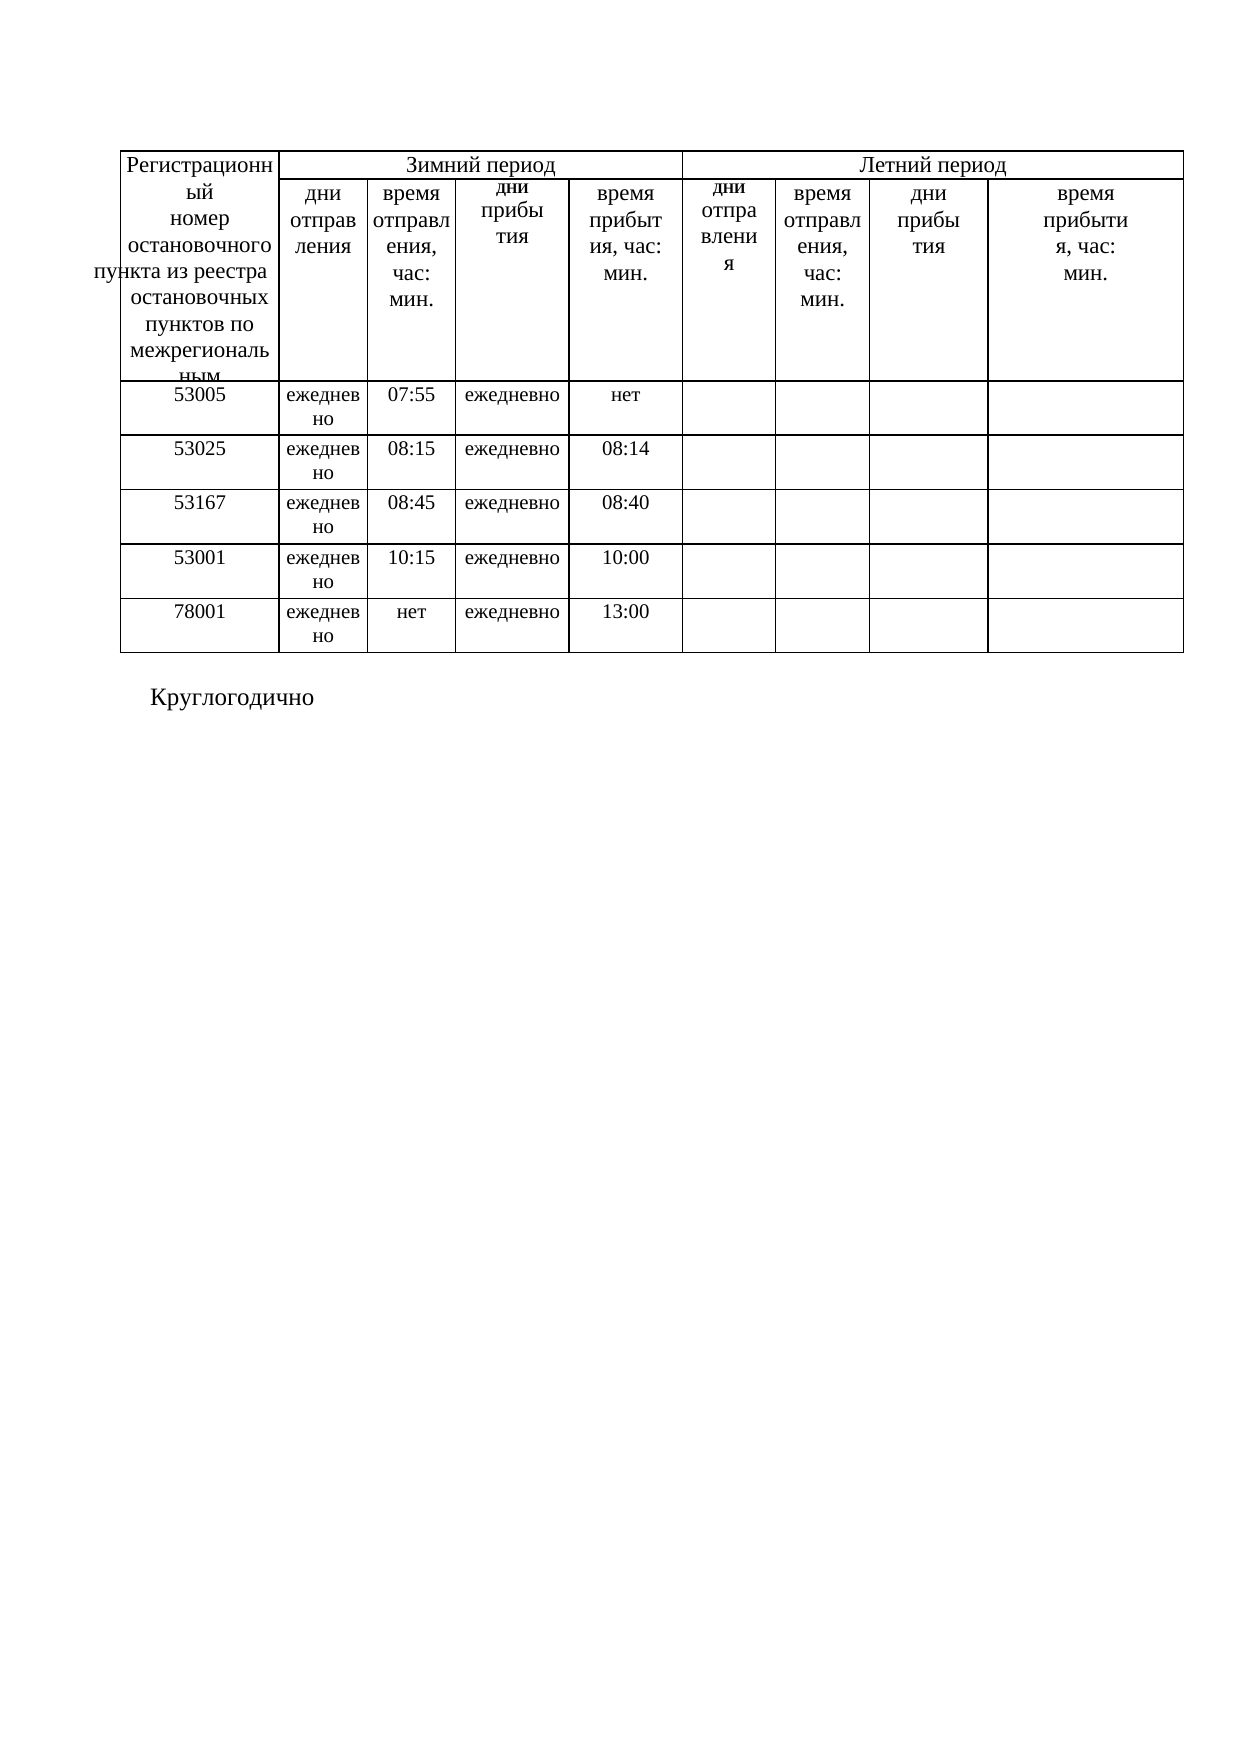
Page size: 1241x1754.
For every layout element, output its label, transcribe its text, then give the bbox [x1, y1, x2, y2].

table_cell [989, 599, 1183, 652]
table_cell ДНИ отпра влени я [683, 180, 775, 380]
table_cell [683, 545, 775, 597]
table_cell [776, 436, 869, 489]
table_cell [683, 599, 775, 652]
table_cell нет [570, 382, 682, 434]
table_cell ежедневно [280, 382, 367, 434]
table_cell время прибыт ия, час: мин. [570, 180, 682, 380]
table_cell [870, 436, 987, 489]
table_cell [870, 545, 987, 597]
table_cell 08:15 [368, 436, 455, 489]
table_cell время отправл ения, час: мин. [368, 180, 455, 380]
table_cell [776, 599, 869, 652]
table_cell 08:14 [570, 436, 682, 489]
table_cell время отправл ения, час: мин. [776, 180, 869, 380]
table_cell ДНИ прибы тия [456, 180, 568, 380]
table_cell ежедневно [280, 490, 367, 543]
table_cell 08:45 [368, 490, 455, 543]
table_cell [776, 545, 869, 597]
table_cell ежедневно [456, 599, 568, 652]
table_cell 78001 [121, 599, 278, 652]
table_cell [989, 436, 1183, 489]
table_header Летний период [683, 152, 1183, 178]
table_header Зимний период [280, 152, 682, 178]
table_cell ежедневно [456, 382, 568, 434]
table_cell ежедневно [456, 436, 568, 489]
table_cell 07:55 [368, 382, 455, 434]
table_cell [776, 490, 869, 543]
table_cell 10:15 [368, 545, 455, 597]
table_cell дни отправ ления [280, 180, 367, 380]
table_cell ежедневно [456, 490, 568, 543]
table_cell нет [368, 599, 455, 652]
table_cell [989, 490, 1183, 543]
table_cell ежедневно [280, 599, 367, 652]
table_cell 53005 [121, 382, 278, 434]
table_cell [776, 382, 869, 434]
table_cell [683, 490, 775, 543]
table_cell [683, 436, 775, 489]
table_cell время прибыти я, час: мин. [989, 180, 1183, 380]
table_cell ежедневно [280, 436, 367, 489]
table_cell 53025 [121, 436, 278, 489]
table_cell [870, 382, 987, 434]
table_cell [870, 599, 987, 652]
table_cell [989, 545, 1183, 597]
table_cell ежедневно [456, 545, 568, 597]
text Круглогодично [150, 682, 1090, 711]
table_cell [683, 382, 775, 434]
table_cell 10:00 [570, 545, 682, 597]
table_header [121, 152, 278, 380]
table_cell 08:40 [570, 490, 682, 543]
table_cell 53001 [121, 545, 278, 597]
table_cell 13:00 [570, 599, 682, 652]
table_cell [870, 490, 987, 543]
table_cell дни прибы тия [870, 180, 987, 380]
table_cell 53167 [121, 490, 278, 543]
table_cell ежедневно [280, 545, 367, 597]
table_cell [989, 382, 1183, 434]
